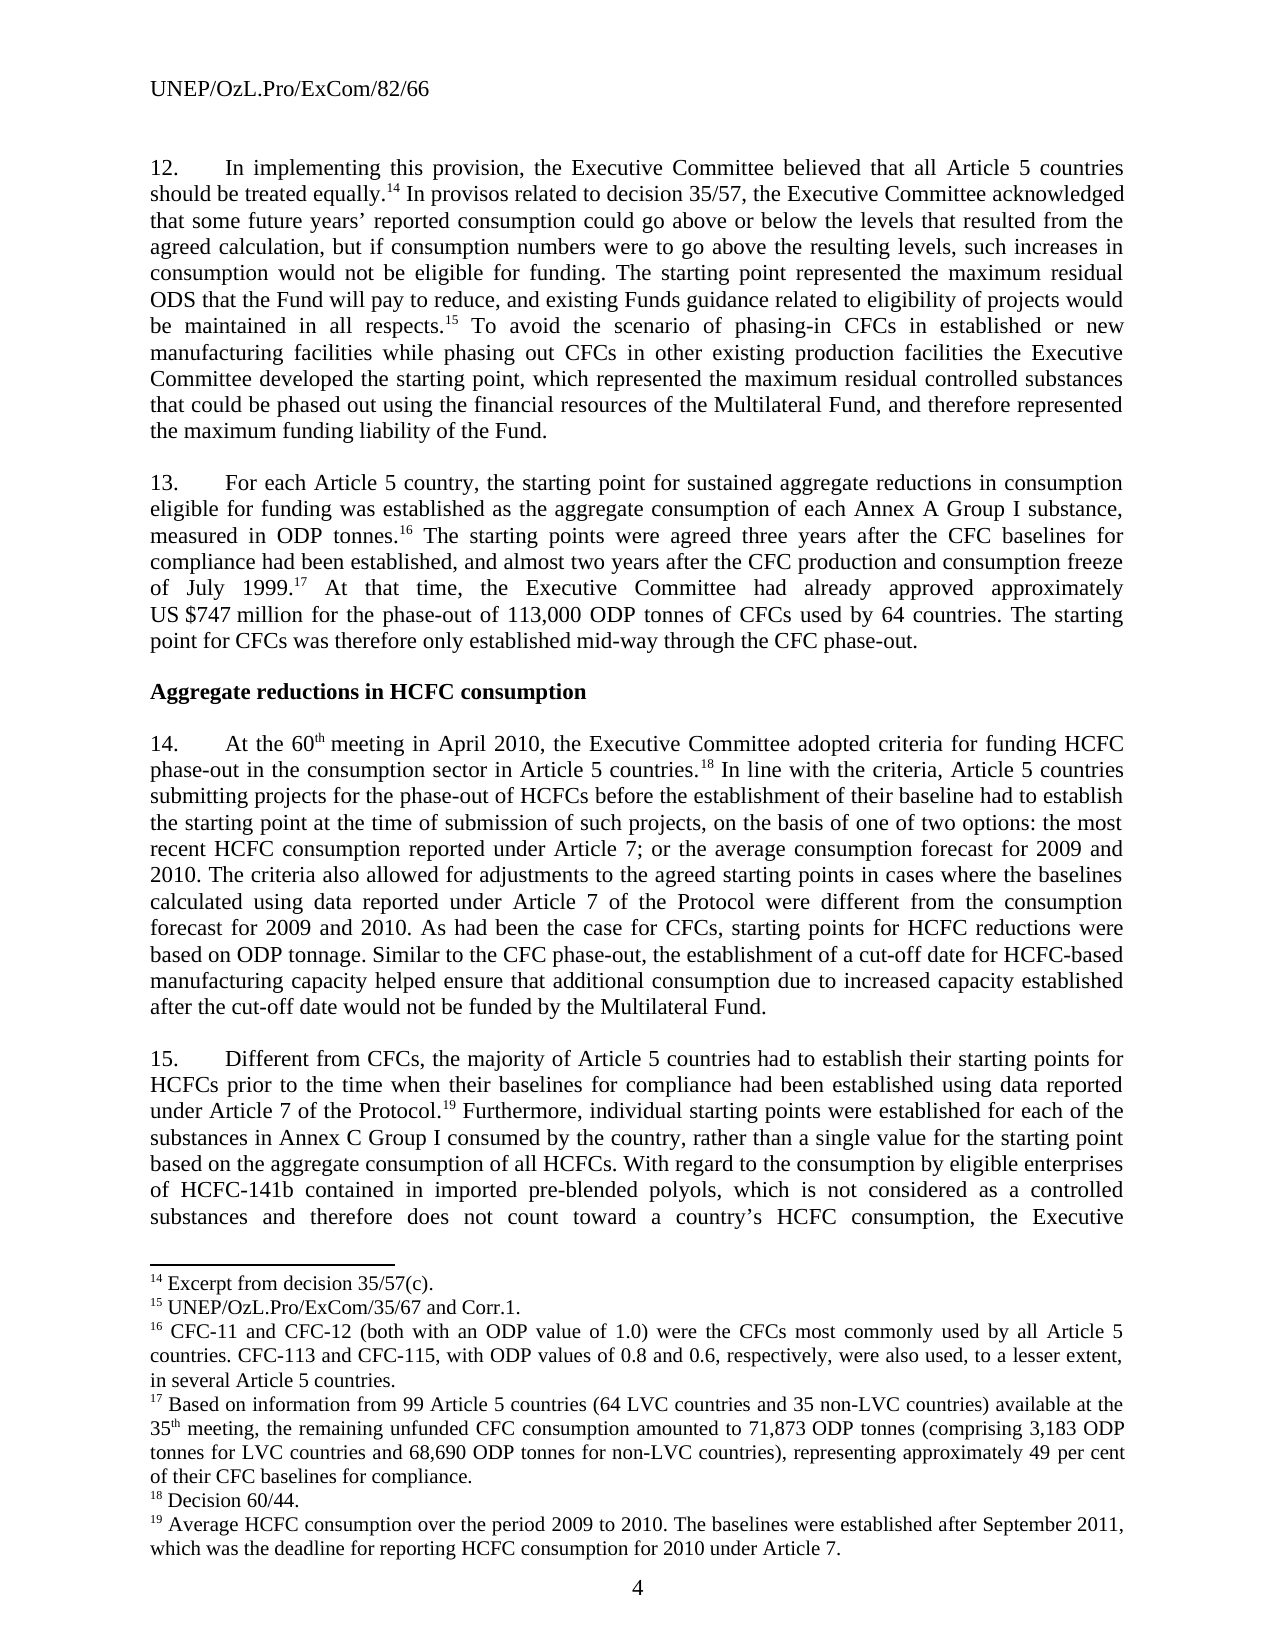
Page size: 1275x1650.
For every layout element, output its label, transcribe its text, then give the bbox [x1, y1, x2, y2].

subtitle At the 60th meeting in April 2010, the Executive Committee adopted criteria for funding HCFC phase-out in the consumption sector in Article 5 countries. In line with the criteria, Article 5 countries submitting projects for the phase-out of HCFCs before the establishment of their baseline had to establish the starting point at the time of submission of such projects, on the basis of one of two options: the most recent consumption reported under Article 7; or the average consumption forecast for 2009 and 2010. The criteria also allowed for adjustments to the agreed starting points in cases where the baselines calculated using data reported under Article 7 of the Protocol were different from the consumption forecast for 2009 and 2010. As had been the case for CFCs, starting points for HCFC reductions were based on ODP tonnage. Similar to the CFC phase-out, the establishment of a cut-off date for HCFC-based manufacturing capacity helped ensure that additional consumption due to increased capacity established after the cut-off date would not be funded by the Multilateral Fund. [150, 730, 1125, 1020]
subtitle In implementing this provision, the Executive Committee believed that all Article 5 countries should be treated equally. In provisos related to decision 35/57, the Executive Committee acknowledged that some future years’ reported consumption could go above or below the levels that resulted from the agreed calculation, but if consumption numbers were to go above the resulting levels, such increases in consumption would not be eligible for funding. The starting point represented the maximum residual ODS that the Fund will pay to reduce, and existing Funds guidance related to eligibility of projects would be maintained in all respects. To avoid the scenario of phasing-in CFCs in established or new manufacturing facilities while phasing out CFCs in other existing production facilities the Executive Committee developed the starting point, which represented the maximum residual controlled substances that could be phased out using the financial resources of the Multilateral Fund, and therefore represented the maximum funding liability of the Fund. [150, 154, 1125, 444]
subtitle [150, 1045, 1125, 1229]
subtitle Aggregate reductions in HCFC consumption [150, 678, 1125, 705]
subtitle For each Article 5 country, the starting point for sustained aggregate reductions in consumption eligible for funding was established as the aggregate consumption of each Annex A Group I substance, measured in ODP tonnes. The starting points were agreed three years after the CFC baselines for compliance had been established, and almost two years after the CFC production and consumption freeze of July 1999. At that time, the Executive Committee had already approved approximately US $747 million for the phase-out of 113,000 ODP tonnes of CFCs used by 64 countries. The starting point for CFCs was therefore only established mid-way through the CFC phase-out. [150, 469, 1125, 653]
